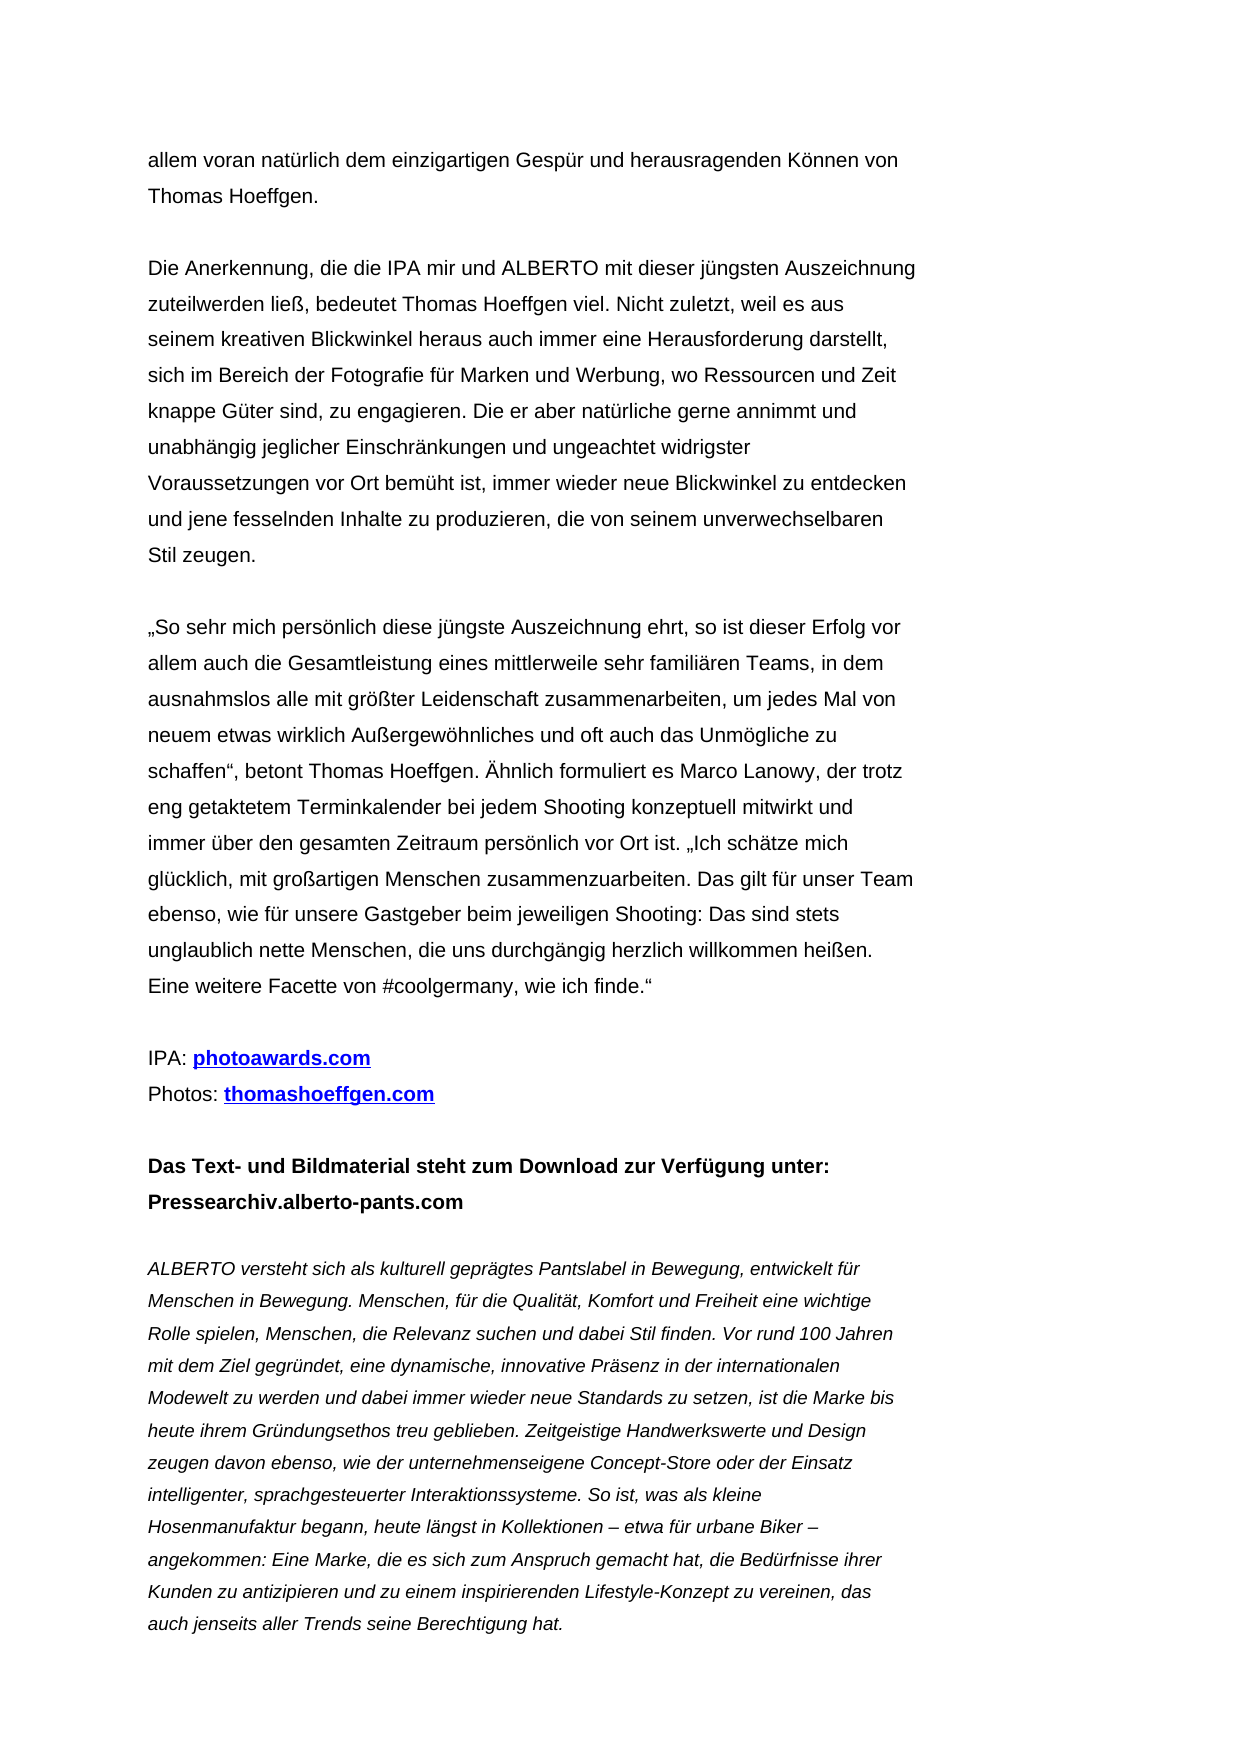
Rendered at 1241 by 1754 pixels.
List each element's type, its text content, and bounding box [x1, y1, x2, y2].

text Photos: thomashoeffgen.com [148, 1082, 916, 1106]
text Die Anerkennung, die die IPA mir und ALBERTO mit dieser jüngsten Auszeichnung zuteilwerden ließ, bedeutet Thomas Hoeffgen viel. Nicht zuletzt, weil es aus seinem kreativen Blickwinkel heraus auch immer eine Herausforderung darstellt, sich im Bereich der Fotografie für Marken und Werbung, wo Ressourcen und Zeit knappe Güter sind, zu engagieren. Die er aber natürliche gerne annimmt und unabhängig jeglicher Einschränkungen und ungeachtet widrigster Voraussetzungen vor Ort bemüht ist, immer wieder neue Blickwinkel zu entdecken und jene fesselnden Inhalte zu produzieren, die von seinem unverwechselbaren Stil zeugen. [148, 255, 916, 567]
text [148, 148, 916, 207]
text ALBERTO versteht sich als kulturell geprägtes Pantslabel in Bewegung, entwickelt für Menschen in Bewegung. Menschen, für die Qualität, Komfort und Freiheit eine wichtige Rolle spielen, Menschen, die Relevanz suchen und dabei Stil finden. Vor rund 100 Jahren mit dem Ziel gegründet, eine dynamische, innovative Präsenz in der internationalen Modewelt zu werden und dabei immer wieder neue Standards zu setzen, ist die Marke bis heute ihrem Gründungsethos treu geblieben. Zeitgeistige Handwerkswerte und Design zeugen davon ebenso, wie der unternehmenseigene Concept-Store oder der Einsatz intelligenter, sprachgesteuerter Interaktionssysteme. So ist, was als kleine Hosenmanufaktur begann, heute längst in Kollektionen – etwa für urbane Biker – angekommen: Eine Marke, die es sich zum Anspruch gemacht hat, die Bedürfnisse ihrer Kunden zu antizipieren und zu einem inspirierenden Lifestyle-Konzept zu vereinen, das auch jenseits aller Trends seine Berechtigung hat. [148, 1258, 915, 1635]
text Pressearchiv.alberto-pants.com [148, 1190, 916, 1214]
text IPA: photoawards.com [148, 1046, 916, 1070]
text Das Text- und Bildmaterial steht zum Download zur Verfügung unter: [148, 1154, 916, 1178]
text „So sehr mich persönlich diese jüngste Auszeichnung ehrt, so ist dieser Erfolg vor allem auch die Gesamtleistung eines mittlerweile sehr familiären Teams, in dem ausnahmslos alle mit größter Leidenschaft zusammenarbeiten, um jedes Mal von neuem etwas wirklich Außergewöhnliches und oft auch das Unmögliche zu schaffen“, betont Thomas Hoeffgen. Ähnlich formuliert es Marco Lanowy, der trotz eng getaktetem Terminkalender bei jedem Shooting konzeptuell mitwirkt und immer über den gesamten Zeitraum persönlich vor Ort ist. „Ich schätze mich glücklich, mit großartigen Menschen zusammenzuarbeiten. Das gilt für unser Team ebenso, wie für unsere Gastgeber beim jeweiligen Shooting: Das sind stets unglaublich nette Menschen, die uns durchgängig herzlich willkommen heißen. Eine weitere Facette von #coolgermany, wie ich finde.“ [148, 615, 916, 998]
